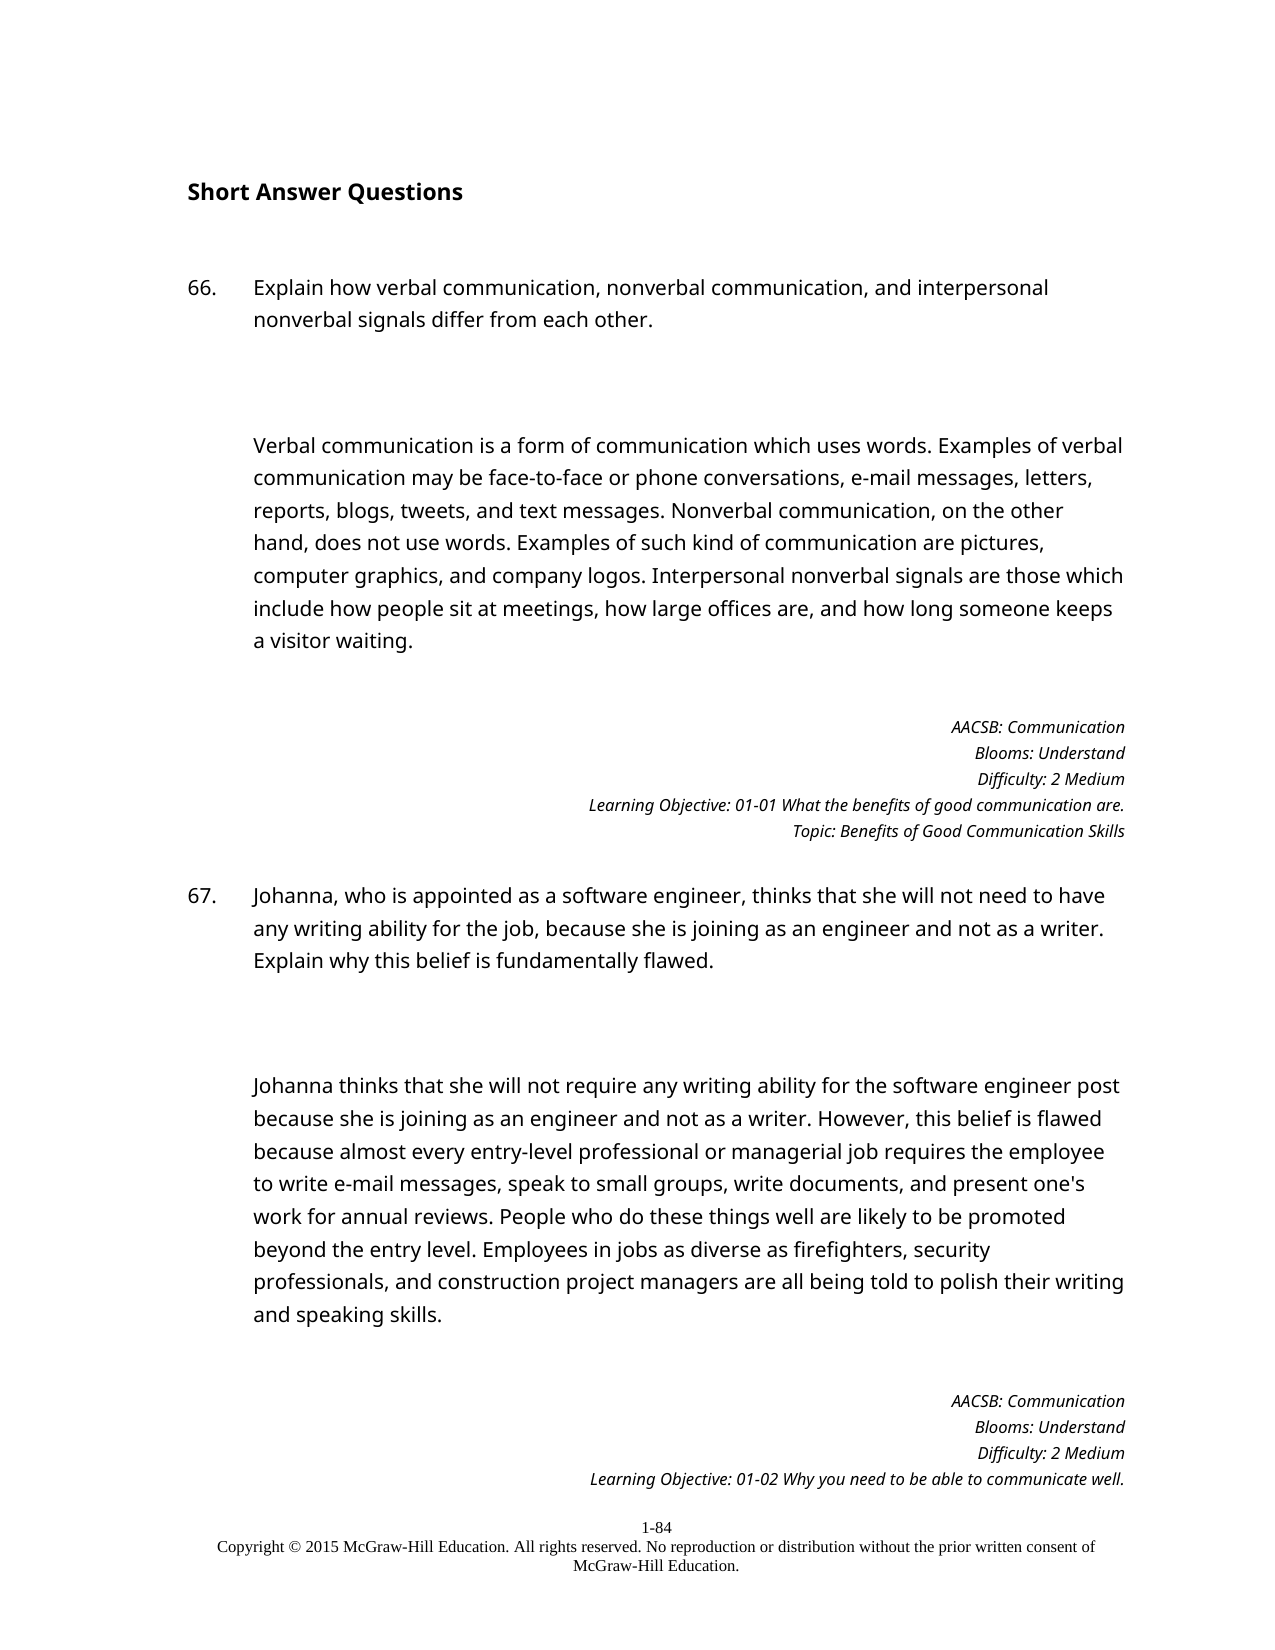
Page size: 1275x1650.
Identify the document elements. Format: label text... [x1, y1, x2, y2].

table_header Explain how verbal communication, nonverbal communication, and interpersonal nonverbal signals differ from each other. Verbal communication is a form of communication which uses words. Examples of verbal communication may be face-to-face or phone conversations, e-mail messages, letters, reports, blogs, tweets, and text messages. Nonverbal communication, on the other hand, does not use words. Examples of such kind of communication are pictures, computer graphics, and company logos. Interpersonal nonverbal signals are those which include how people sit at meetings, how large offices are, and how long someone keeps a visitor waiting. [253, 273, 1125, 686]
text Short Answer Questions [187, 150, 1125, 243]
table_header Johanna, who is appointed as a software engineer, thinks that she will not need to have any writing ability for the job, because she is joining as an engineer and not as a writer. Explain why this belief is fundamentally flawed. Johanna thinks that she will not require any writing ability for the software engineer post because she is joining as an engineer and not as a writer. However, this belief is flawed because almost every entry-level professional or managerial job requires the employee to write e-mail messages, speak to small groups, write documents, and present one's work for annual reviews. People who do these things well are likely to be promoted beyond the entry level. Employees in jobs as diverse as firefighters, security professionals, and construction project managers are all being told to polish their writing and speaking skills. [253, 881, 1125, 1360]
table_header AACSB: Communication Blooms: Understand Difficulty: 2 Medium Learning Objective: 01-01 What the benefits of good communication are. Topic: Benefits of Good Communication Skills [188, 716, 1125, 878]
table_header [188, 1389, 1125, 1490]
table_header 67. [188, 881, 253, 1360]
table_header 66. [188, 273, 253, 686]
